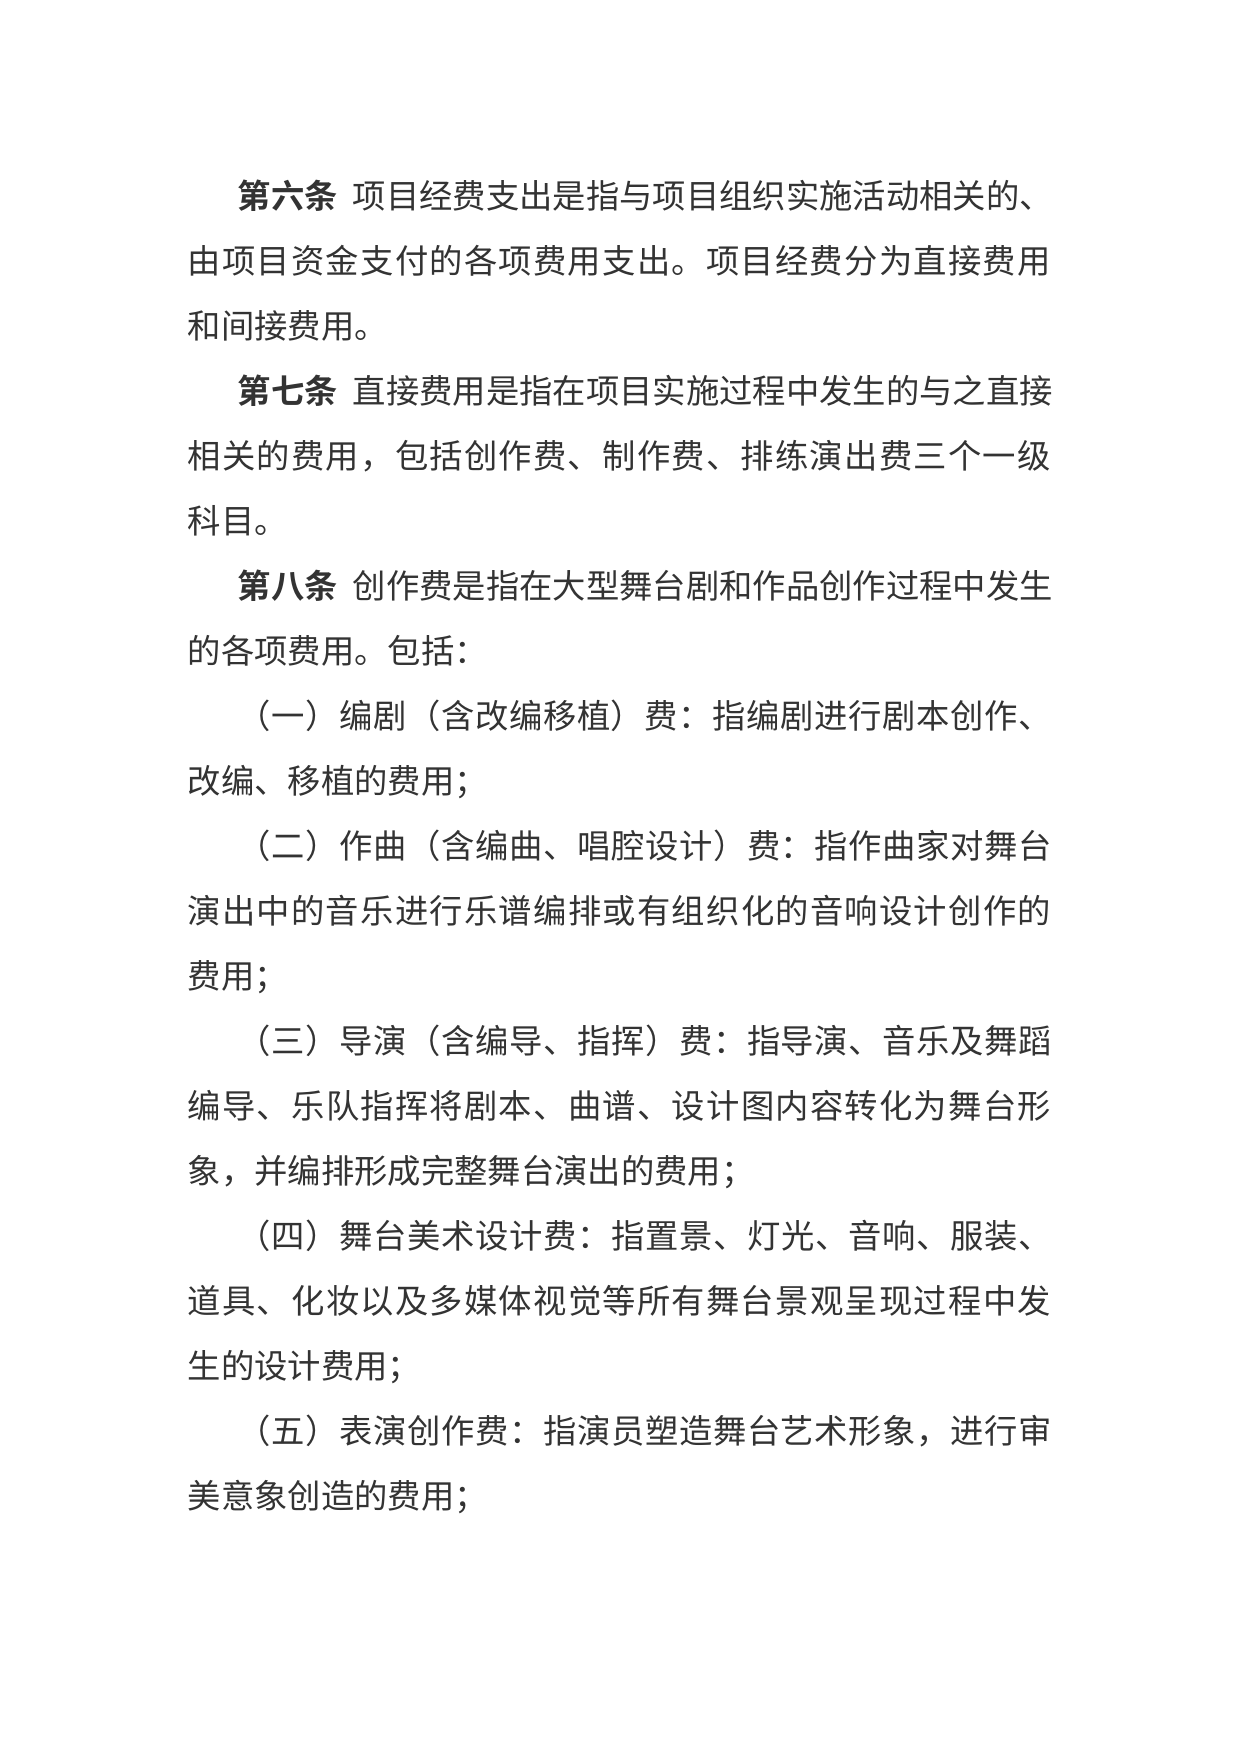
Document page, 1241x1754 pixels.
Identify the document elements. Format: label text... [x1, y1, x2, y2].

text 第七条 直接费用是指在项目实施过程中发生的与之直接相关的费用，包括创作费、制作费、排练演出费三个一级科目。 [187, 357, 1053, 552]
text 第六条 项目经费支出是指与项目组织实施活动相关的、由项目资金支付的各项费用支出。项目经费分为直接费用和间接费用。 [187, 162, 1053, 357]
text 第八条 创作费是指在大型舞台剧和作品创作过程中发生的各项费用。包括： [187, 552, 1053, 682]
text （二）作曲（含编曲、唱腔设计）费：指作曲家对舞台演出中的音乐进行乐谱编排或有组织化的音响设计创作的费用； [187, 812, 1053, 1007]
text （三）导演（含编导、指挥）费：指导演、音乐及舞蹈编导、乐队指挥将剧本、曲谱、设计图内容转化为舞台形象，并编排形成完整舞台演出的费用； [187, 1007, 1053, 1202]
text （五）表演创作费：指演员塑造舞台艺术形象，进行审美意象创造的费用； [187, 1397, 1053, 1527]
text （一）编剧（含改编移植）费：指编剧进行剧本创作、改编、移植的费用； [187, 682, 1053, 812]
text （四）舞台美术设计费：指置景、灯光、音响、服装、道具、化妆以及多媒体视觉等所有舞台景观呈现过程中发生的设计费用； [187, 1202, 1053, 1397]
